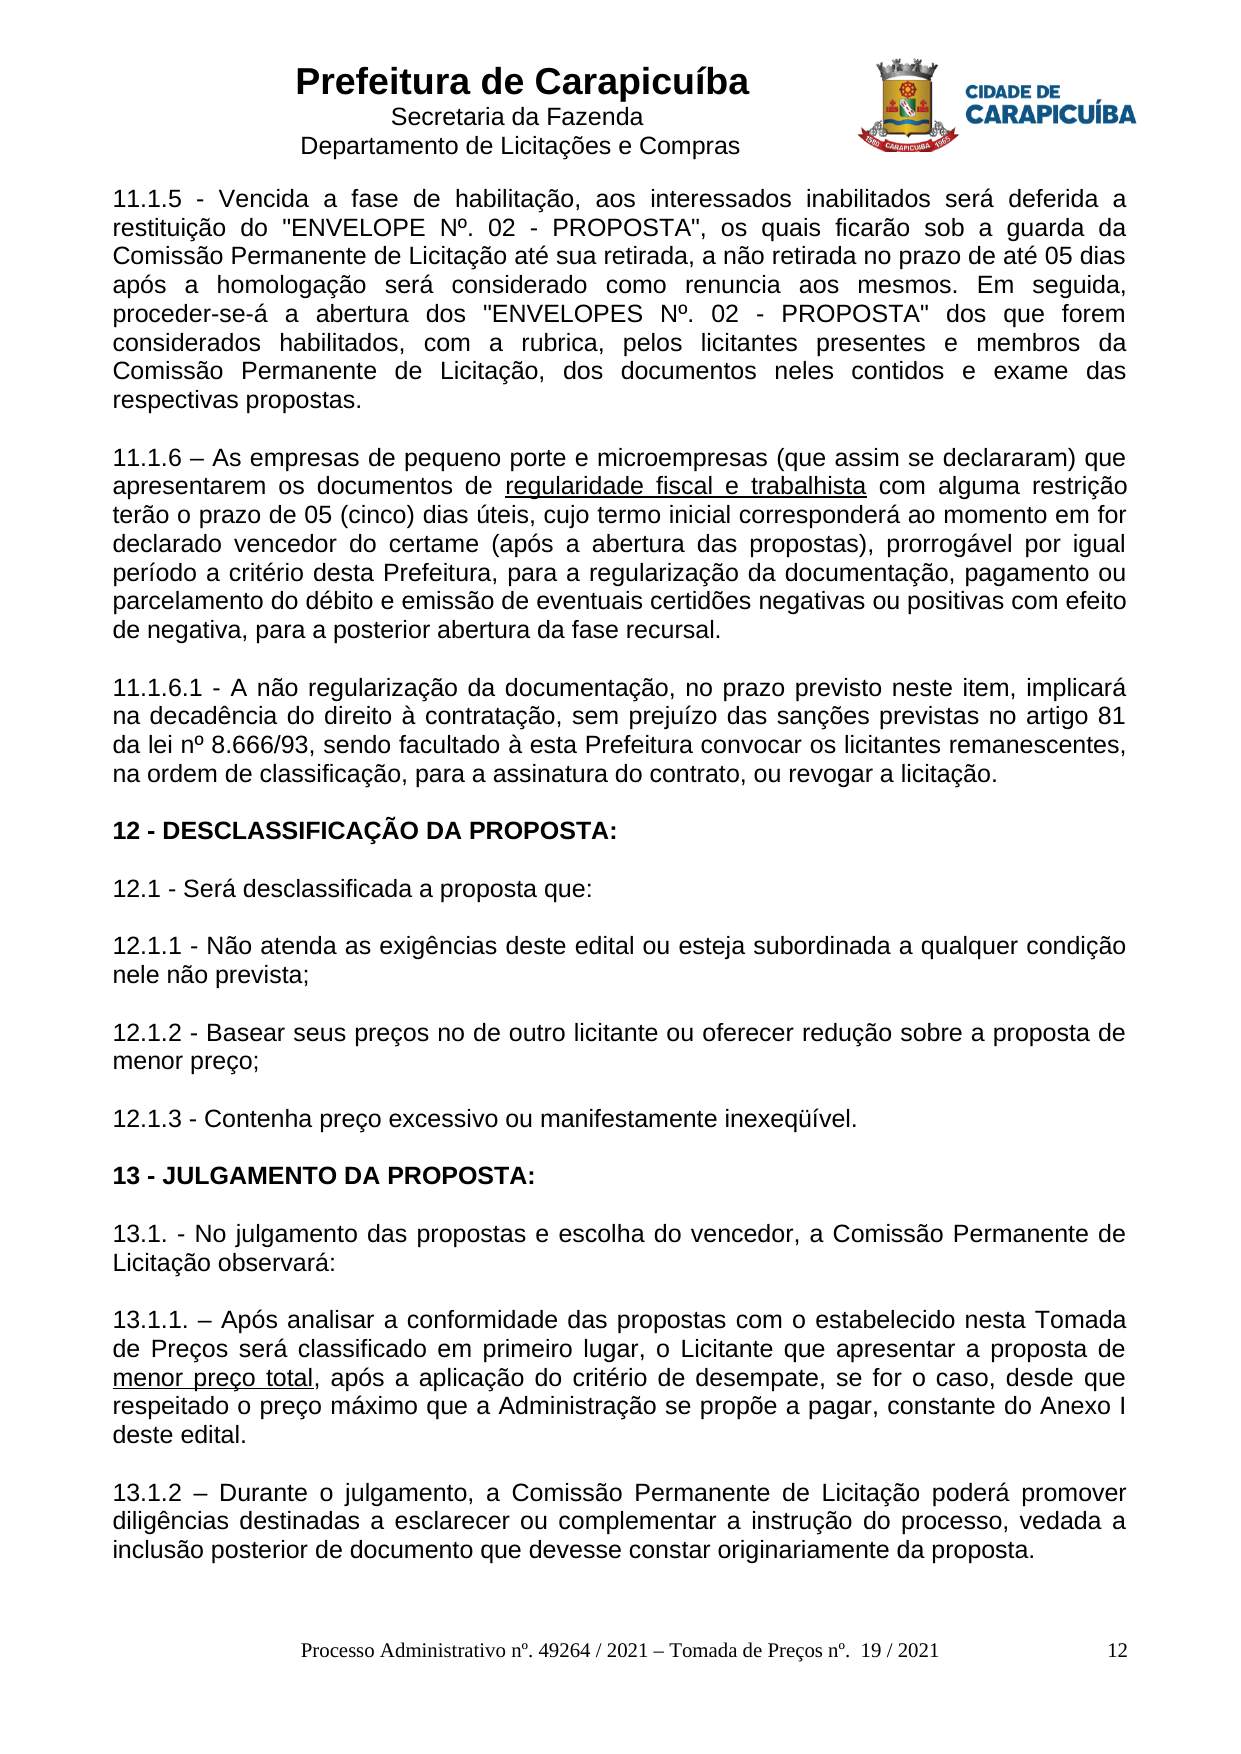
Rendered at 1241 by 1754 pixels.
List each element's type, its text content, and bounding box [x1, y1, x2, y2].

text 11.1.5 - Vencida a fase de habilitação, aos interessados inabilitados será deferida a restituição do "ENVELOPE Nº. 02 - PROPOSTA", os quais ficarão sob a guarda da Comissão Permanente de Licitação até sua retirada, a não retirada no prazo de até 05 dias após a homologação será considerado como renuncia aos mesmos. Em seguida, proceder-se-á a abertura dos "ENVELOPES Nº. 02 - PROPOSTA" dos que forem considerados habilitados, com a rubrica, pelos licitantes presentes e membros da Comissão Permanente de Licitação, dos documentos neles contidos e exame das respectivas propostas. [112, 184, 1128, 414]
text 13.1.1. – Após analisar a conformidade das propostas com o estabelecido nesta Tomada de Preços será classificado em primeiro lugar, o Licitante que apresentar a proposta de menor preço total, após a aplicação do critério de desempate, se for o caso, desde que respeitado o preço máximo que a Administração se propõe a pagar, constante do Anexo I deste edital. [112, 1305, 1128, 1449]
text 12.1.2 - Basear seus preços no de outro licitante ou oferecer redução sobre a proposta de menor preço; [112, 1017, 1128, 1075]
text 11.1.6.1 - A não regularização da documentação, no prazo previsto neste item, implicará na decadência do direito à contratação, sem prejuízo das sanções previstas no artigo 81 da lei nº 8.666/93, sendo facultado à esta Prefeitura convocar os licitantes remanescentes, na ordem de classificação, para a assinatura do contrato, ou revogar a licitação. [112, 672, 1128, 787]
text 12.1.1 - Não atenda as exigências deste edital ou esteja subordinada a qualquer condição nele não prevista; [112, 931, 1128, 989]
text 13.1.2 – Durante o julgamento, a Comissão Permanente de Licitação poderá promover diligências destinadas a esclarecer ou complementar a instrução do processo, vedada a inclusão posterior de documento que devesse constar originariamente da proposta. [112, 1477, 1128, 1564]
text 12.1 - Será desclassificada a proposta que: [112, 874, 1128, 902]
text 12 - DESCLASSIFICAÇÃO DA PROPOSTA: [112, 816, 1128, 845]
text 13.1. - No julgamento das propostas e escolha do vencedor, a Comissão Permanente de Licitação observará: [112, 1219, 1128, 1276]
picture [857, 57, 1139, 152]
text 13 - JULGAMENTO DA PROPOSTA: [112, 1161, 1128, 1190]
text 12.1.3 - Contenha preço excessivo ou manifestamente inexeqüível. [112, 1104, 1128, 1132]
text 11.1.6 – As empresas de pequeno porte e microempresas (que assim se declararam) que apresentarem os documentos de regularidade fiscal e trabalhista com alguma restrição terão o prazo de 05 (cinco) dias úteis, cujo termo inicial corresponderá ao momento em for declarado vencedor do certame (após a abertura das propostas), prorrogável por igual período a critério desta Prefeitura, para a regularização da documentação, pagamento ou parcelamento do débito e emissão de eventuais certidões negativas ou positivas com efeito de negativa, para a posterior abertura da fase recursal. [112, 442, 1128, 644]
